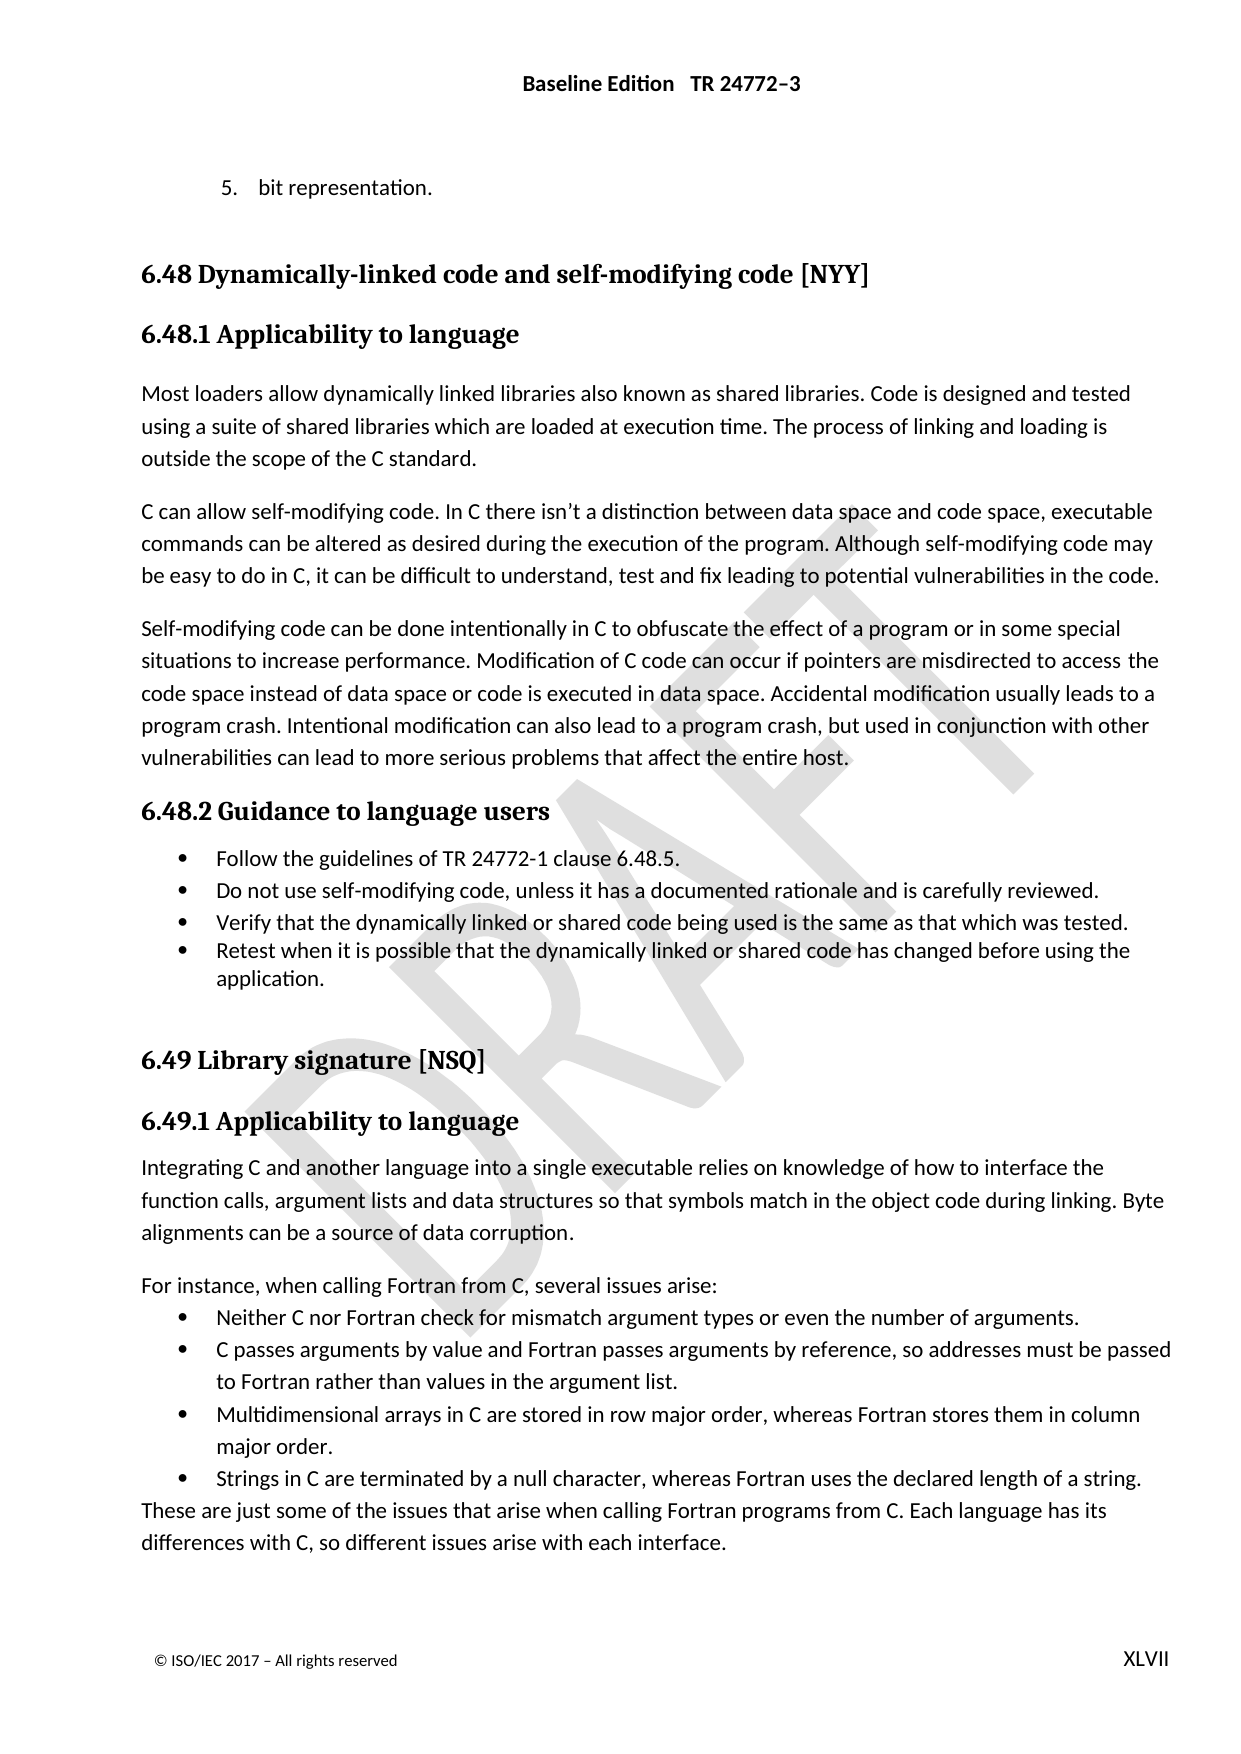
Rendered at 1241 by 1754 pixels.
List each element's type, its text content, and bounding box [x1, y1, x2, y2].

list Retest when it is possible that the dynamically linked or shared code has changed before using the application. [178, 936, 1182, 992]
text Most loaders allow dynamically linked libraries also known as shared libraries. Code is designed and tested using a suite of shared libraries which are loaded at execution time. The process of linking and loading is outside the scope of the C standard. [141, 379, 1182, 472]
list Do not use self-modifying code, unless it has a documented rationale and is carefully reviewed. [178, 876, 1182, 904]
subtitle 6.49 Library signature [NSQ] [141, 1045, 1182, 1076]
list Follow the guidelines of TR 24772-1 clause 6.48.5. [178, 844, 1182, 872]
text C can allow self-modifying code. In C there isn’t a distinction between data space and code space, executable commands can be altered as desired during the execution of the program. Although self-modifying code may be easy to do in C, it can be difficult to understand, test and fix leading to potential vulnerabilities in the code. [141, 497, 1182, 589]
text Self-modifying code can be done intentionally in C to obfuscate the effect of a program or in some special situations to increase performance. Modification of C code can occur if pointers are misdirected to access the code space instead of data space or code is executed in data space. Accidental modification usually leads to a program crash. Intentional modification can also lead to a program crash, but used in conjunction with other vulnerabilities can lead to more serious problems that affect the entire host. [141, 614, 1182, 771]
list bit representation. [221, 173, 1182, 202]
text These are just some of the issues that arise when calling Fortran programs from C. Each language has its differences with C, so different issues arise with each interface. [141, 1496, 1182, 1556]
subtitle 6.49.1 Applicability to language [141, 1106, 1182, 1137]
list Neither C nor Fortran check for mismatch argument types or even the number of arguments. [178, 1303, 1182, 1331]
subtitle 6.48 Dynamically-linked code and self-modifying code [NYY] [141, 259, 1182, 290]
list Verify that the dynamically linked or shared code being used is the same as that which was tested. [178, 908, 1182, 936]
text Integrating C and another language into a single executable relies on knowledge of how to interface the function calls, argument lists and data structures so that symbols match in the object code during linking. Byte alignments can be a source of data corruption. [141, 1153, 1182, 1246]
subtitle 6.48.1 Applicability to language [141, 319, 1182, 351]
text For instance, when calling Fortran from C, several issues arise: [141, 1271, 1182, 1299]
list C passes arguments by value and Fortran passes arguments by reference, so addresses must be passed to Fortran rather than values in the argument list. [178, 1335, 1182, 1396]
subtitle 6.48.2 Guidance to language users [141, 796, 1182, 827]
list Multidimensional arrays in C are stored in row major order, whereas Fortran stores them in column major order. [178, 1400, 1182, 1460]
list Strings in C are terminated by a null character, whereas Fortran uses the declared length of a string. [178, 1464, 1182, 1492]
